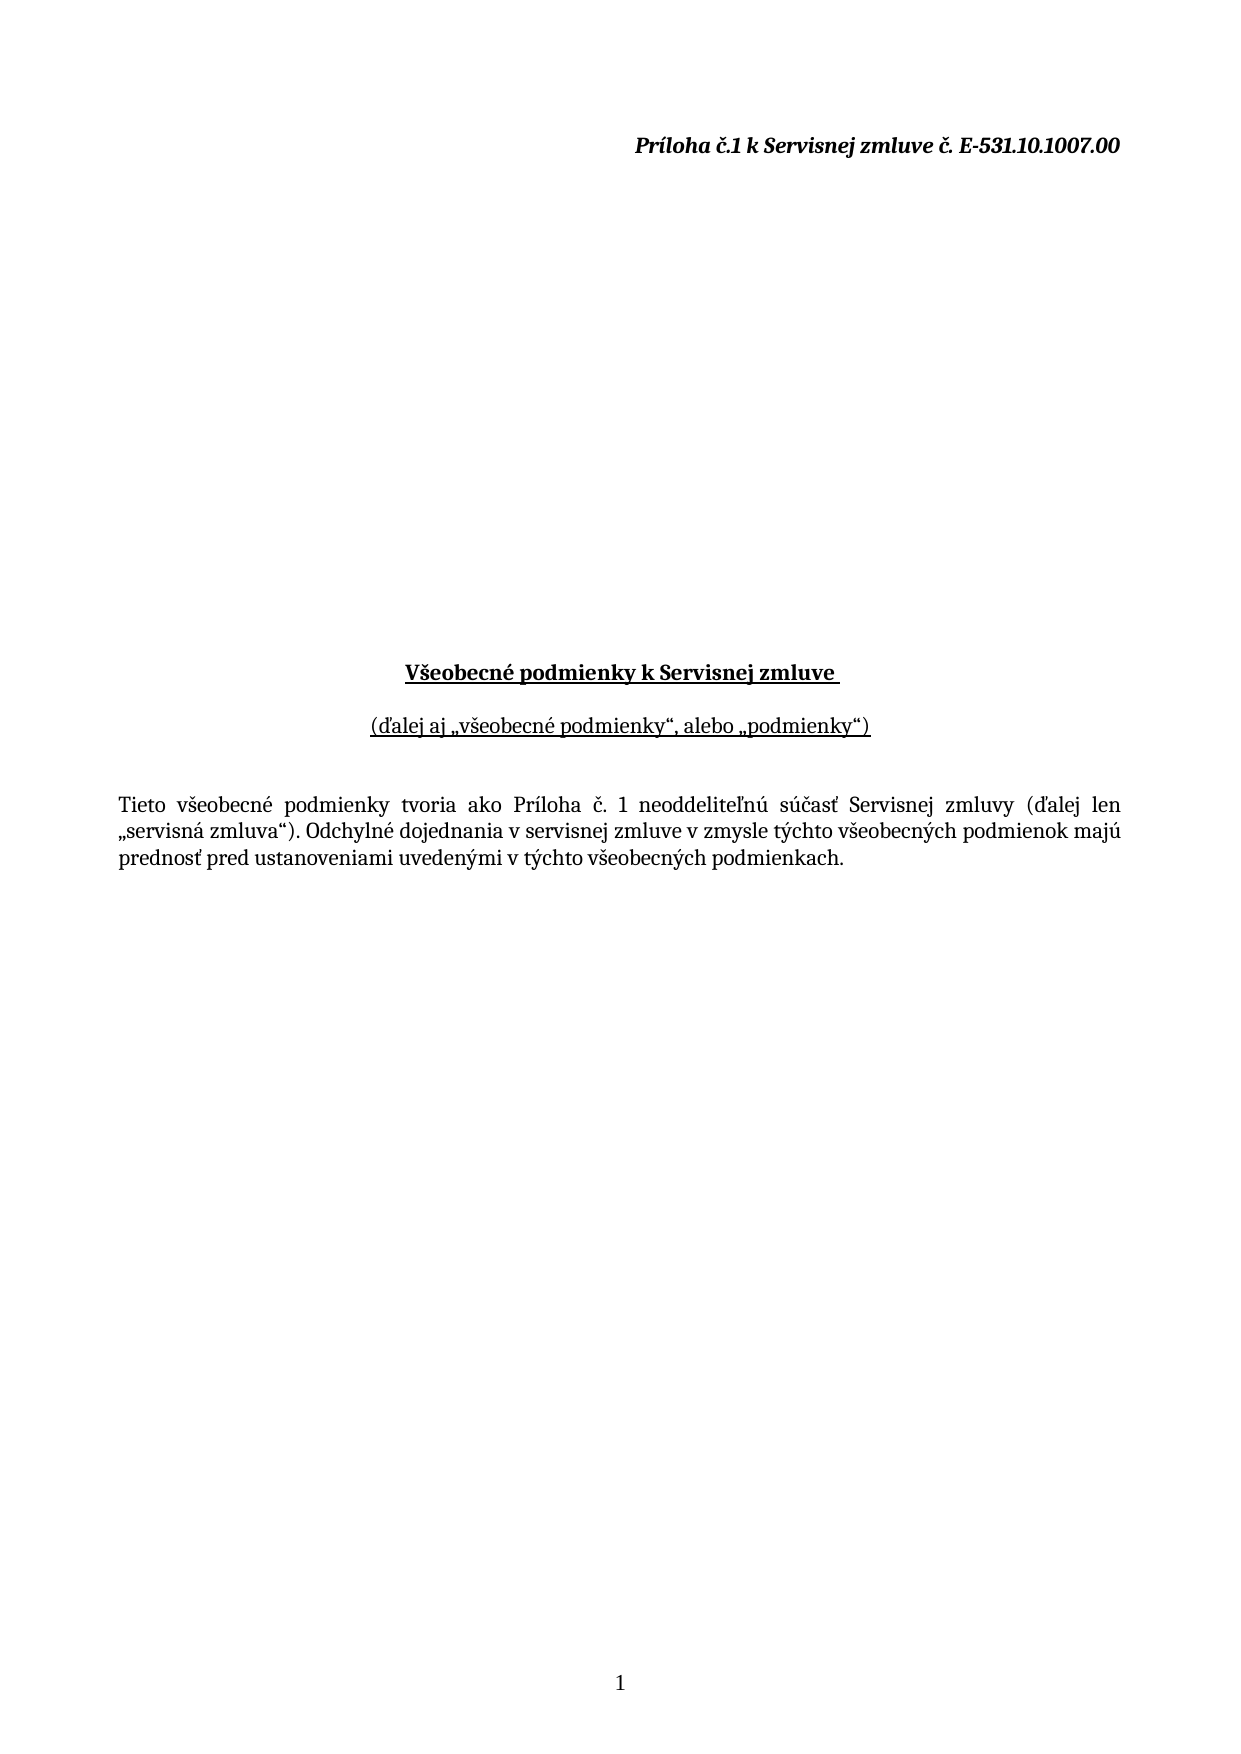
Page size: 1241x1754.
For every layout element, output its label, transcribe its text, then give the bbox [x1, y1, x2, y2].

text Príloha č.1 k Servisnej zmluve č. E-531.10.1007.00 [118, 133, 1122, 159]
text Tieto všeobecné podmienky tvoria ako Príloha č. 1 neoddeliteľnú súčasť Servisnej zmluvy (ďalej len „servisná zmluva“). Odchylné dojednania v servisnej zmluve v zmysle týchto všeobecných podmienok majú prednosť pred ustanoveniami uvedenými v týchto všeobecných podmienkach. [118, 792, 1122, 871]
text Všeobecné podmienky k Servisnej zmluve [118, 660, 1122, 686]
text (ďalej aj „všeobecné podmienky“, alebo „podmienky“) [118, 713, 1122, 739]
